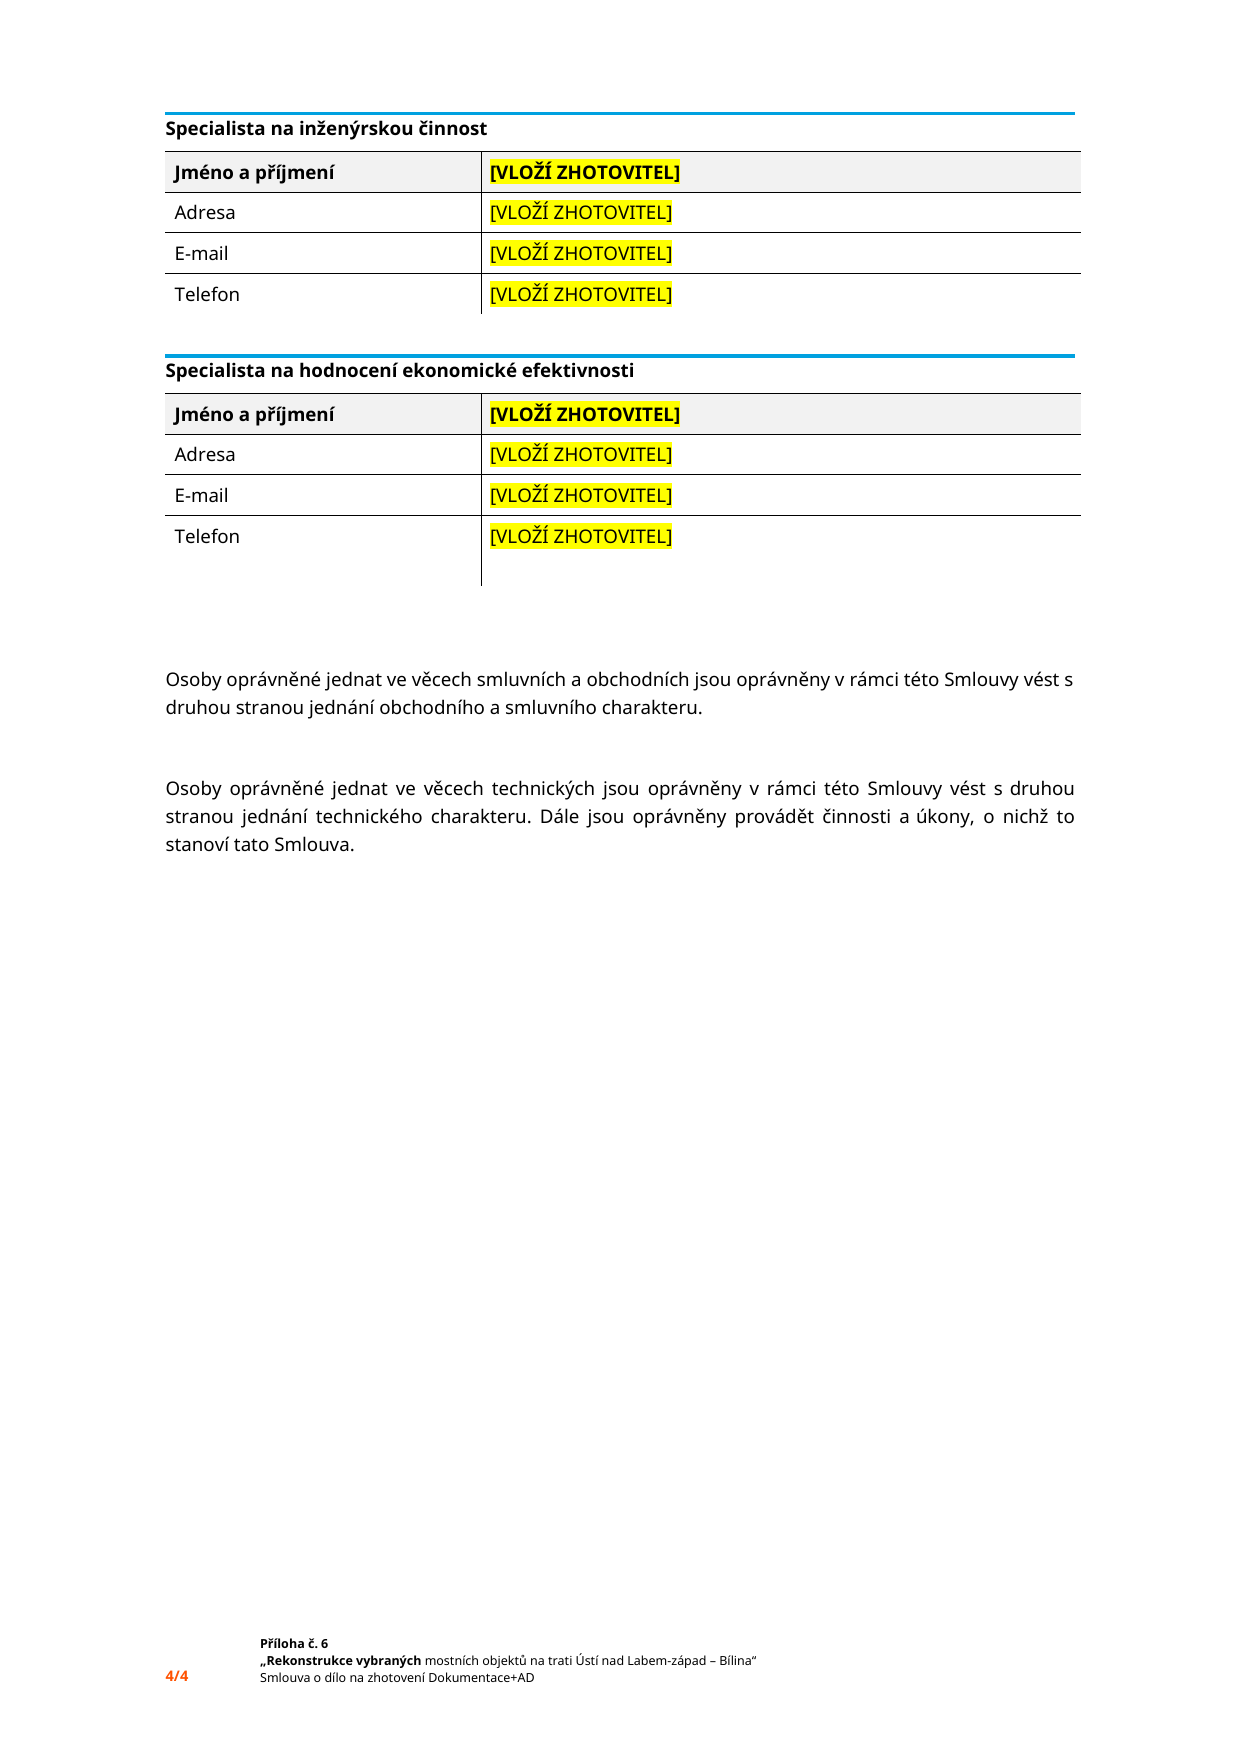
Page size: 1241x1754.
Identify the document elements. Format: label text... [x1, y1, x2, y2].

table_cell [VLOŽÍ ZHOTOVITEL] [482, 435, 1081, 474]
table_cell Telefon [165, 516, 481, 586]
table_cell Telefon [165, 274, 481, 314]
text Specialista na inženýrskou činnost [165, 115, 1075, 141]
text Specialista na hodnocení ekonomické efektivnosti [165, 358, 1075, 383]
table_cell Adresa [165, 193, 481, 232]
text Osoby oprávněné jednat ve věcech technických jsou oprávněny v rámci této Smlouvy vést s druhou stranou jednání technického charakteru. Dále jsou oprávněny provádět činnosti a úkony, o nichž to stanoví tato Smlouva. [165, 776, 1075, 857]
table_header [VLOŽÍ ZHOTOVITEL] [482, 152, 1081, 192]
table_cell E-mail [165, 233, 481, 273]
table_cell [VLOŽÍ ZHOTOVITEL] [482, 274, 1081, 314]
table_cell [VLOŽÍ ZHOTOVITEL] [482, 516, 1081, 586]
table_cell E-mail [165, 475, 481, 515]
table_cell [VLOŽÍ ZHOTOVITEL] [482, 193, 1081, 232]
table_header [VLOŽÍ ZHOTOVITEL] [482, 394, 1081, 434]
table_cell Adresa [165, 435, 481, 474]
table_header Jméno a příjmení [165, 394, 481, 434]
text Osoby oprávněné jednat ve věcech smluvních a obchodních jsou oprávněny v rámci této Smlouvy vést s druhou stranou jednání obchodního a smluvního charakteru. [165, 667, 1075, 720]
table_header Jméno a příjmení [165, 152, 481, 192]
table_cell [VLOŽÍ ZHOTOVITEL] [482, 233, 1081, 273]
table_cell [VLOŽÍ ZHOTOVITEL] [482, 475, 1081, 515]
